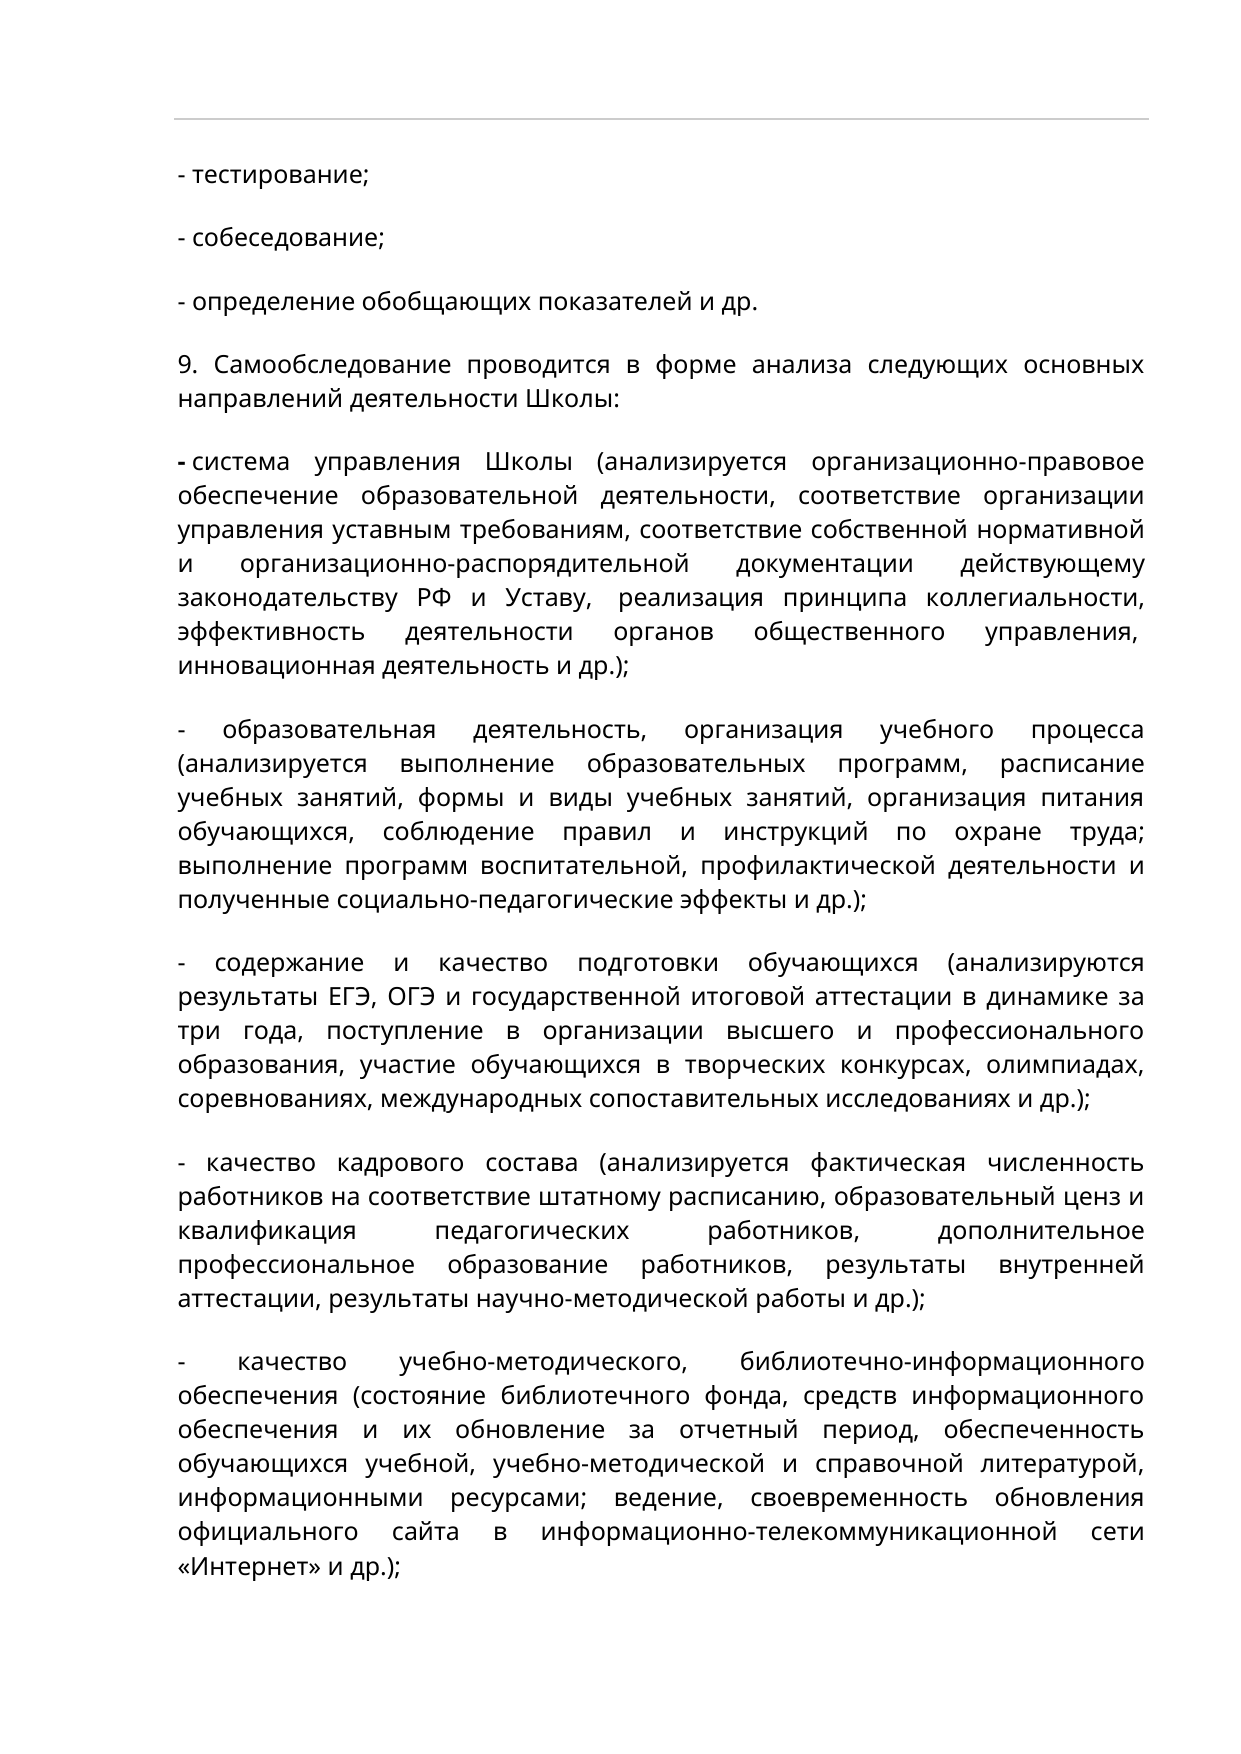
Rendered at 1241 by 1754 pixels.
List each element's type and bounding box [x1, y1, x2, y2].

table_cell [174, 120, 1148, 1619]
